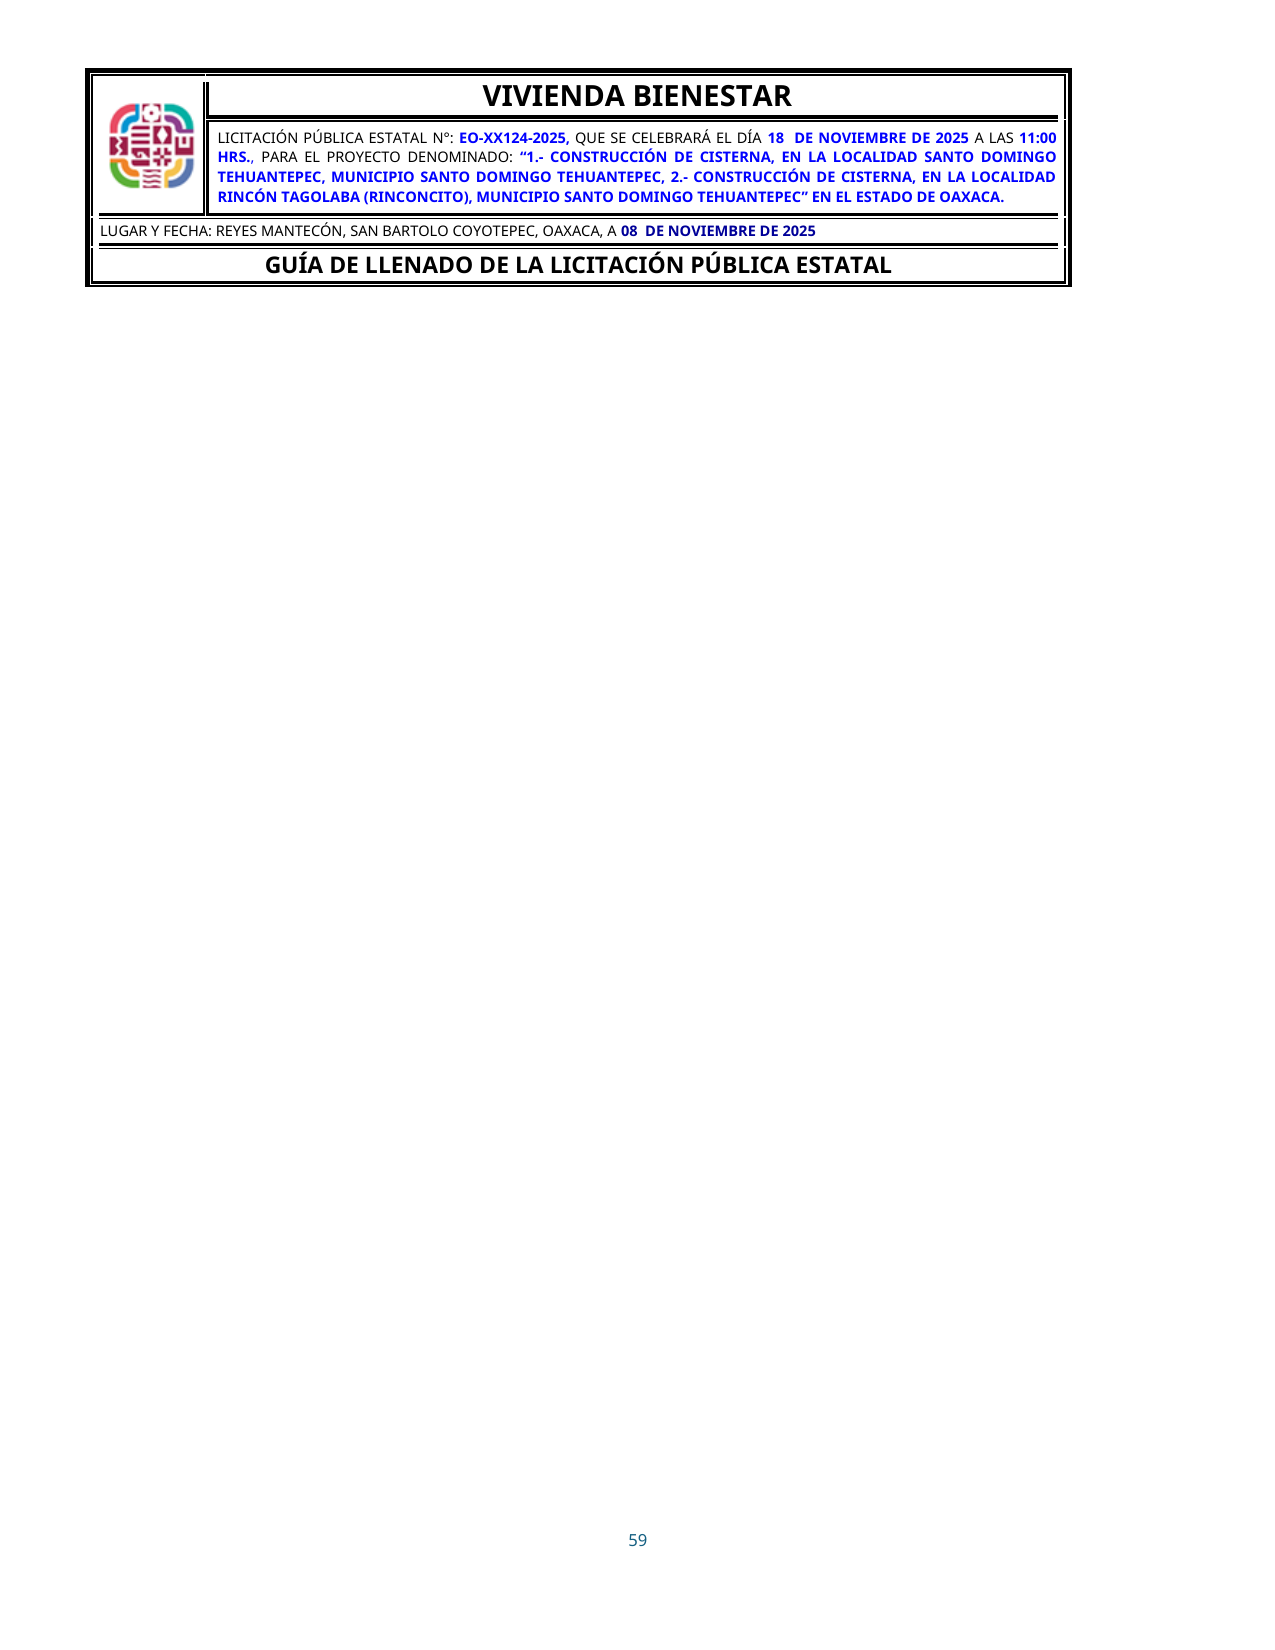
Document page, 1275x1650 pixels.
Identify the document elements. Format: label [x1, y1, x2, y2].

picture [98, 95, 203, 194]
